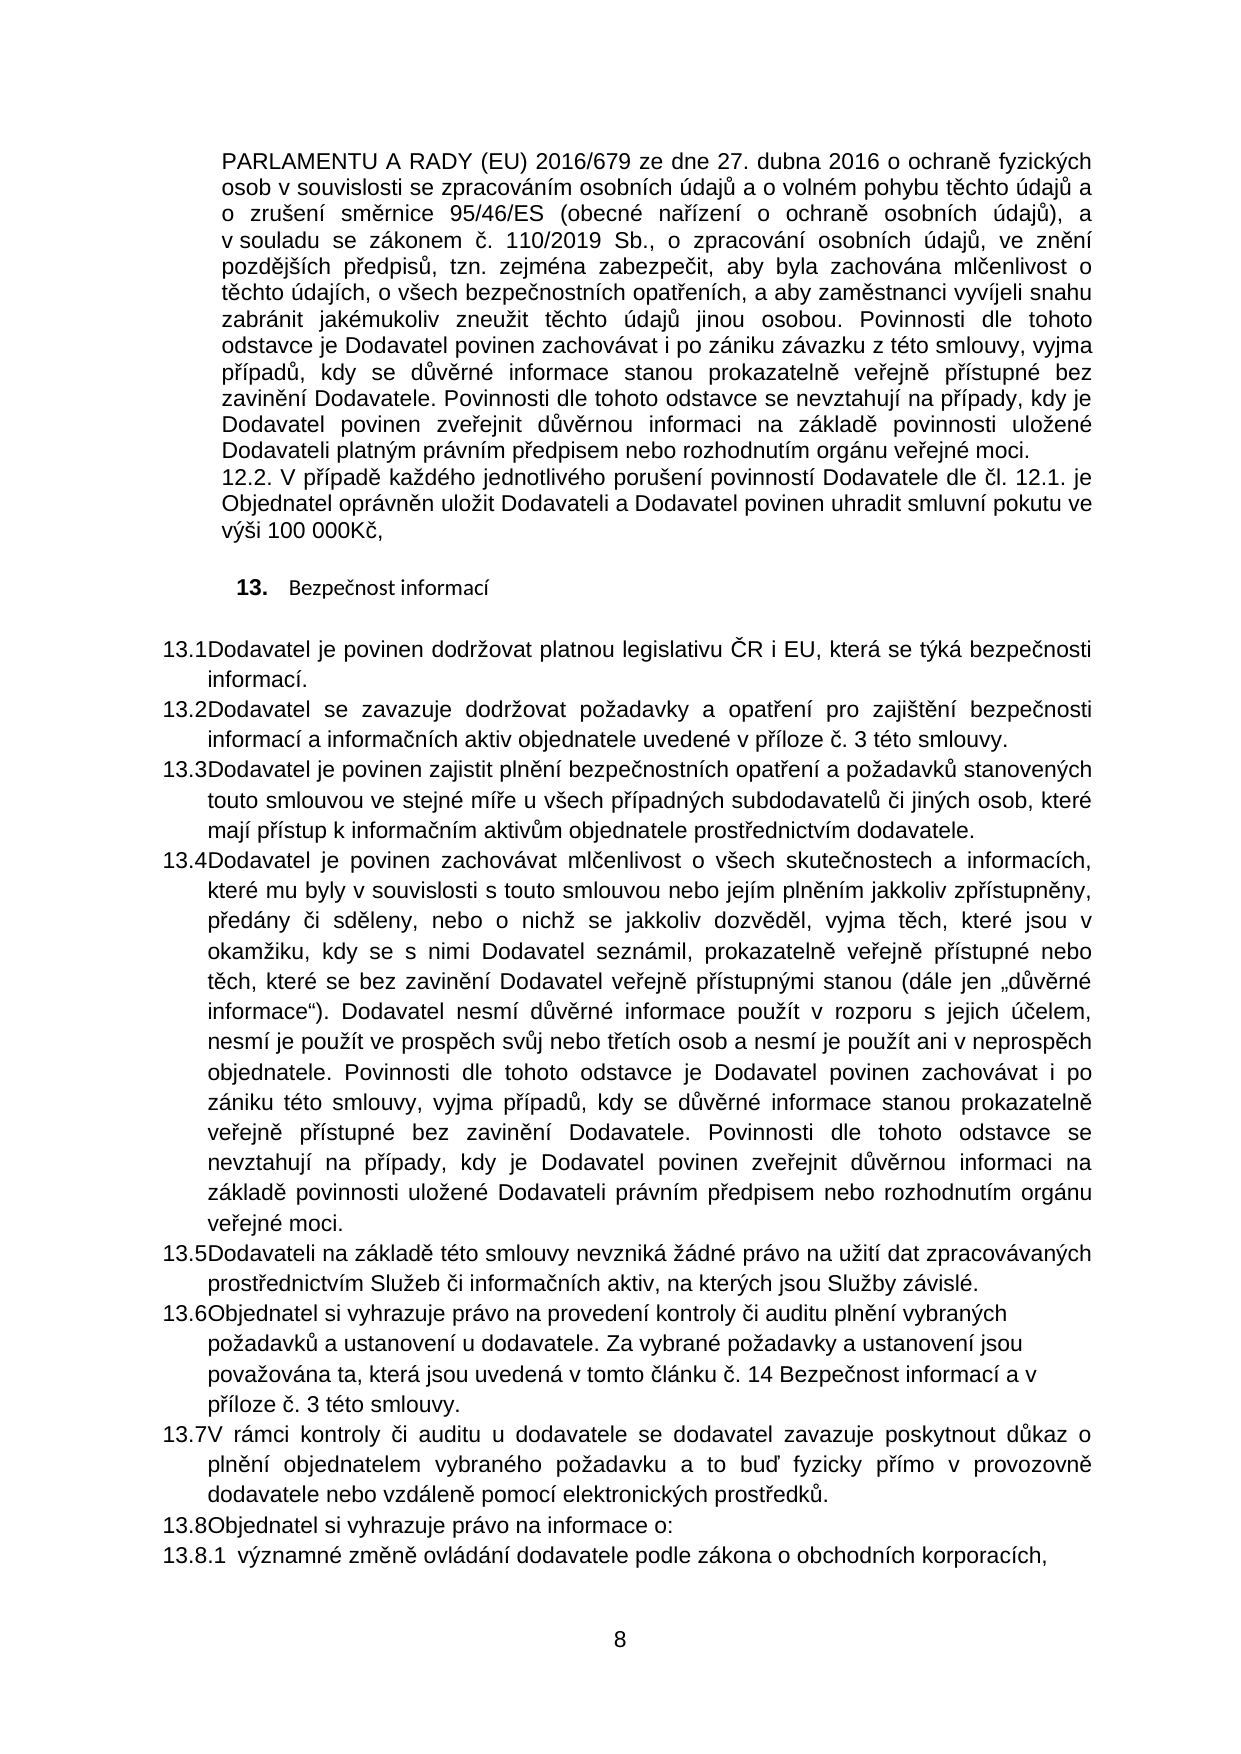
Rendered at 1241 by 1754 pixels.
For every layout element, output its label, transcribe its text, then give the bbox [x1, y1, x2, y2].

text 12.2. V případě každého jednotlivého porušení povinností Dodavatele dle čl. 12.1. je Objednatel oprávněn uložit Dodavateli a Dodavatel povinen uhradit smluvní pokutu ve výši 100 000Kč, [221, 464, 1093, 543]
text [221, 148, 1093, 464]
